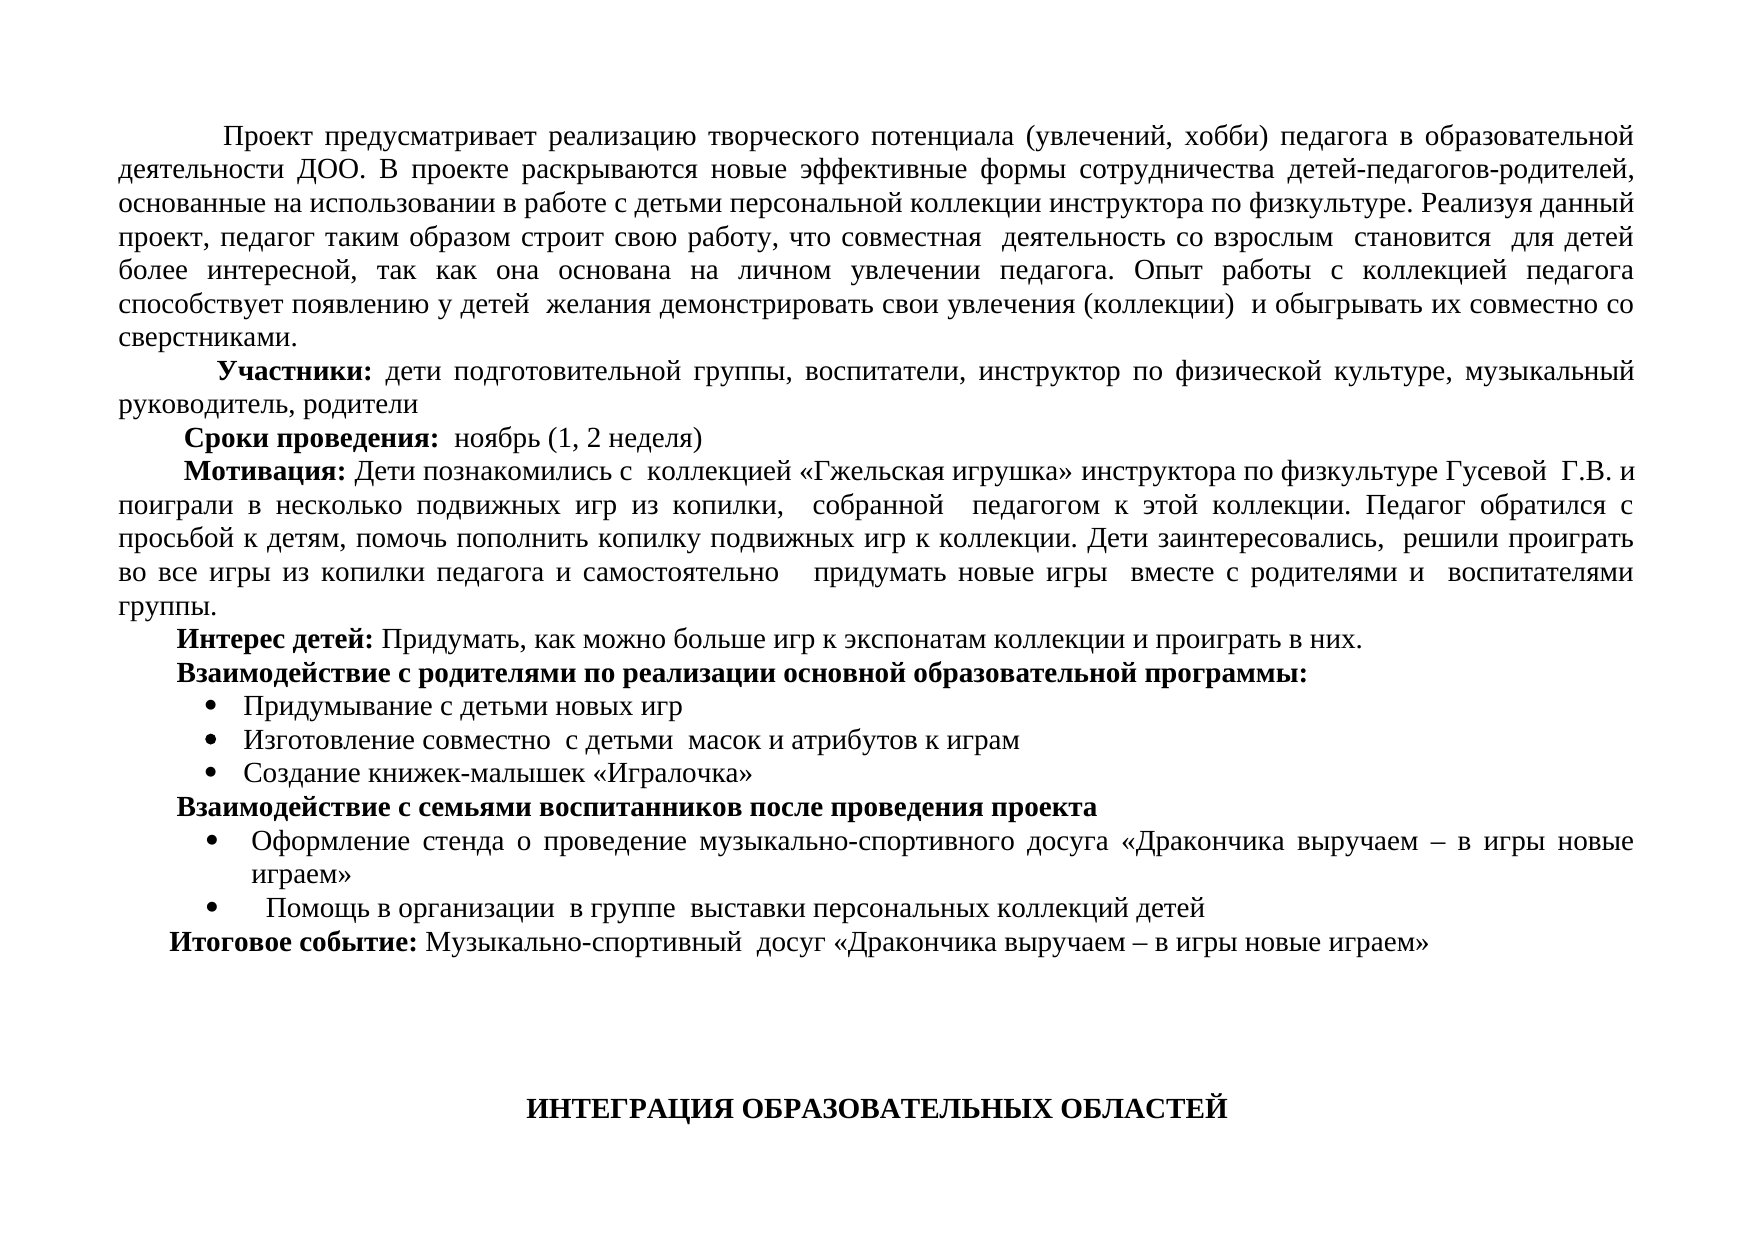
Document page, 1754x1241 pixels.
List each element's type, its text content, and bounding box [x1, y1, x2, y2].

list Помощь в организации в группе выставки персональных коллекций детей [207, 890, 1636, 924]
list Изготовление совместно с детьми масок и атрибутов к играм [206, 722, 1636, 756]
text Интерес детей: Придумать, как можно больше игр к экспонатам коллекции и проиграть в них. [118, 621, 1636, 655]
text Проект предусматривает реализацию творческого потенциала (увлечений, хобби) педагога в образовательной деятельности ДОО. В проекте раскрываются новые эффективные формы сотрудничества детей-педагогов-родителей, основанные на использовании в работе с детьми персональной коллекции инструктора по физкультуре. Реализуя данный проект, педагог таким образом строит свою работу, что совместная деятельность со взрослым становится для детей более интересной, так как она основана на личном увлечении педагога. Опыт работы с коллекцией педагога способствует появлению у детей желания демонстрировать свои увлечения (коллекции) и обыгрывать их совместно со сверстниками. [118, 118, 1636, 353]
text Мотивация: Дети познакомились с коллекцией «Гжельская игрушка» инструктора по физкультуре Гусевой Г.В. и поиграли в несколько подвижных игр из копилки, собранной педагогом к этой коллекции. Педагог обратился с просьбой к детям, помочь пополнить копилку подвижных игр к коллекции. Дети заинтересовались, решили проиграть во все игры из копилки педагога и самостоятельно придумать новые игры вместе с родителями и воспитателями группы. [118, 453, 1636, 621]
text Сроки проведения: ноябрь (1, 2 неделя) [118, 420, 1636, 453]
text ИНТЕГРАЦИЯ ОБРАЗОВАТЕЛЬНЫХ ОБЛАСТЕЙ [118, 1091, 1636, 1125]
list Придумывание с детьми новых игр [206, 688, 1636, 722]
list Создание книжек-малышек «Игралочка» [206, 756, 1636, 789]
text Итоговое событие: Музыкально-спортивный досуг «Дракончика выручаем – в игры новые играем» [118, 924, 1636, 957]
text Взаимодействие с родителями по реализации основной образовательной программы: [118, 655, 1636, 688]
text Взаимодействие с семьями воспитанников после проведения проекта [118, 789, 1636, 823]
text Участники: дети подготовительной группы, воспитатели, инструктор по физической культуре, музыкальный руководитель, родители [118, 353, 1636, 420]
list Оформление стенда о проведение музыкально-спортивного досуга «Дракончика выручаем – в игры новые играем» [207, 823, 1636, 890]
